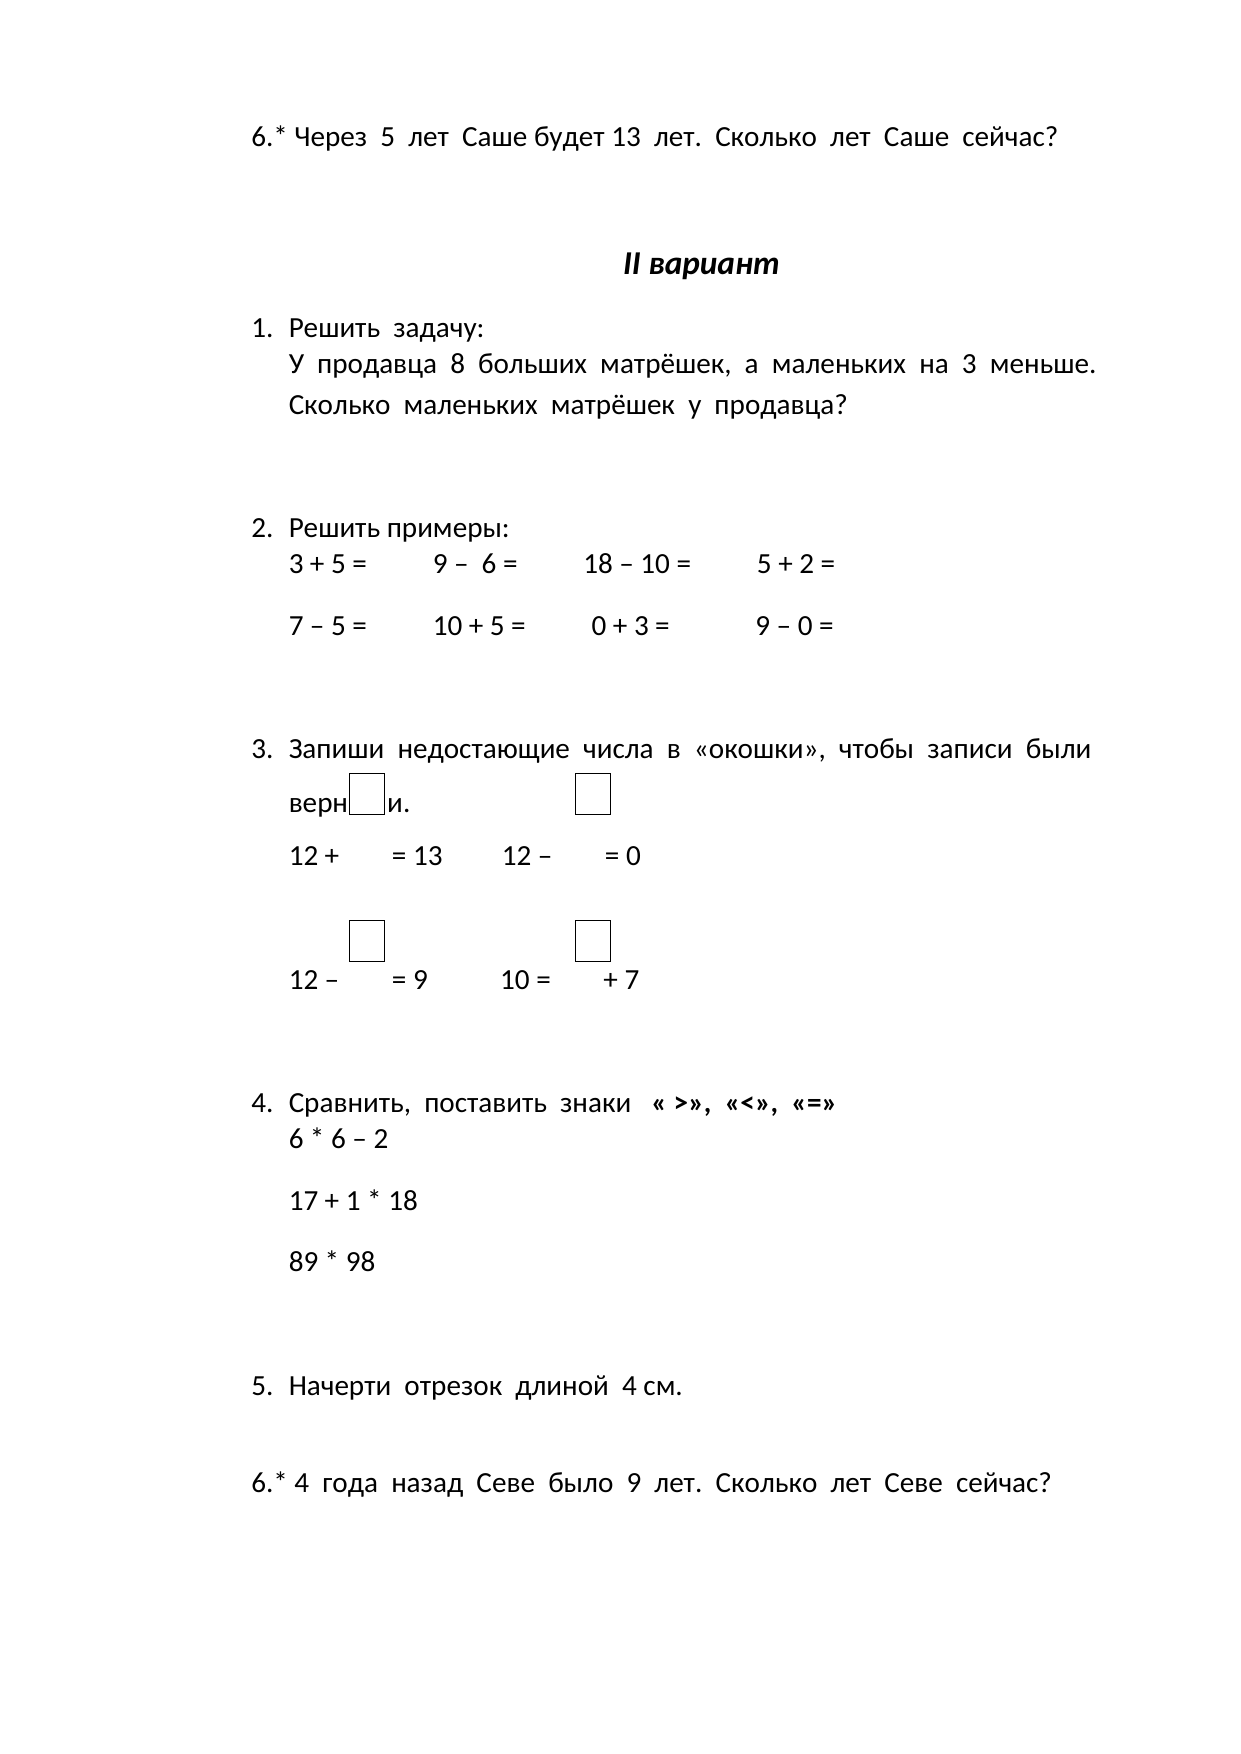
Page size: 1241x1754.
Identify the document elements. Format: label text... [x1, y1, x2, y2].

list Начерти отрезок длиной 4 см. [251, 1367, 1152, 1403]
list Запиши недостающие числа в «окошки», чтобы записи были верными. [251, 730, 1152, 819]
text 12 + = 13 12 – = 0 [288, 837, 1152, 873]
text 12 – = 9 10 = + 7 [288, 961, 1152, 996]
list Решить примеры: [251, 509, 1152, 545]
list Решить задачу: [251, 309, 1152, 345]
text 89 * 98 [288, 1243, 1152, 1279]
text 6 * 6 – 2 [288, 1120, 1152, 1156]
list Сравнить, поставить знаки « >», «<», «=» [251, 1084, 1152, 1120]
text 3 + 5 = 9 – 6 = 18 – 10 = 5 + 2 = [288, 545, 1152, 581]
text 6.* 4 года назад Севе было 9 лет. Сколько лет Севе сейчас? [251, 1464, 1152, 1500]
text 17 + 1 * 18 [288, 1182, 1152, 1217]
text 7 – 5 = 10 + 5 = 0 + 3 = 9 – 0 = [288, 607, 1152, 642]
text У продавца 8 больших матрёшек, а маленьких на 3 меньше. Сколько маленьких матрёшек у продавца? [288, 345, 1152, 421]
text II вариант [177, 242, 1152, 282]
text 6.* Через 5 лет Саше будет 13 лет. Сколько лет Саше сейчас? [251, 118, 1152, 154]
